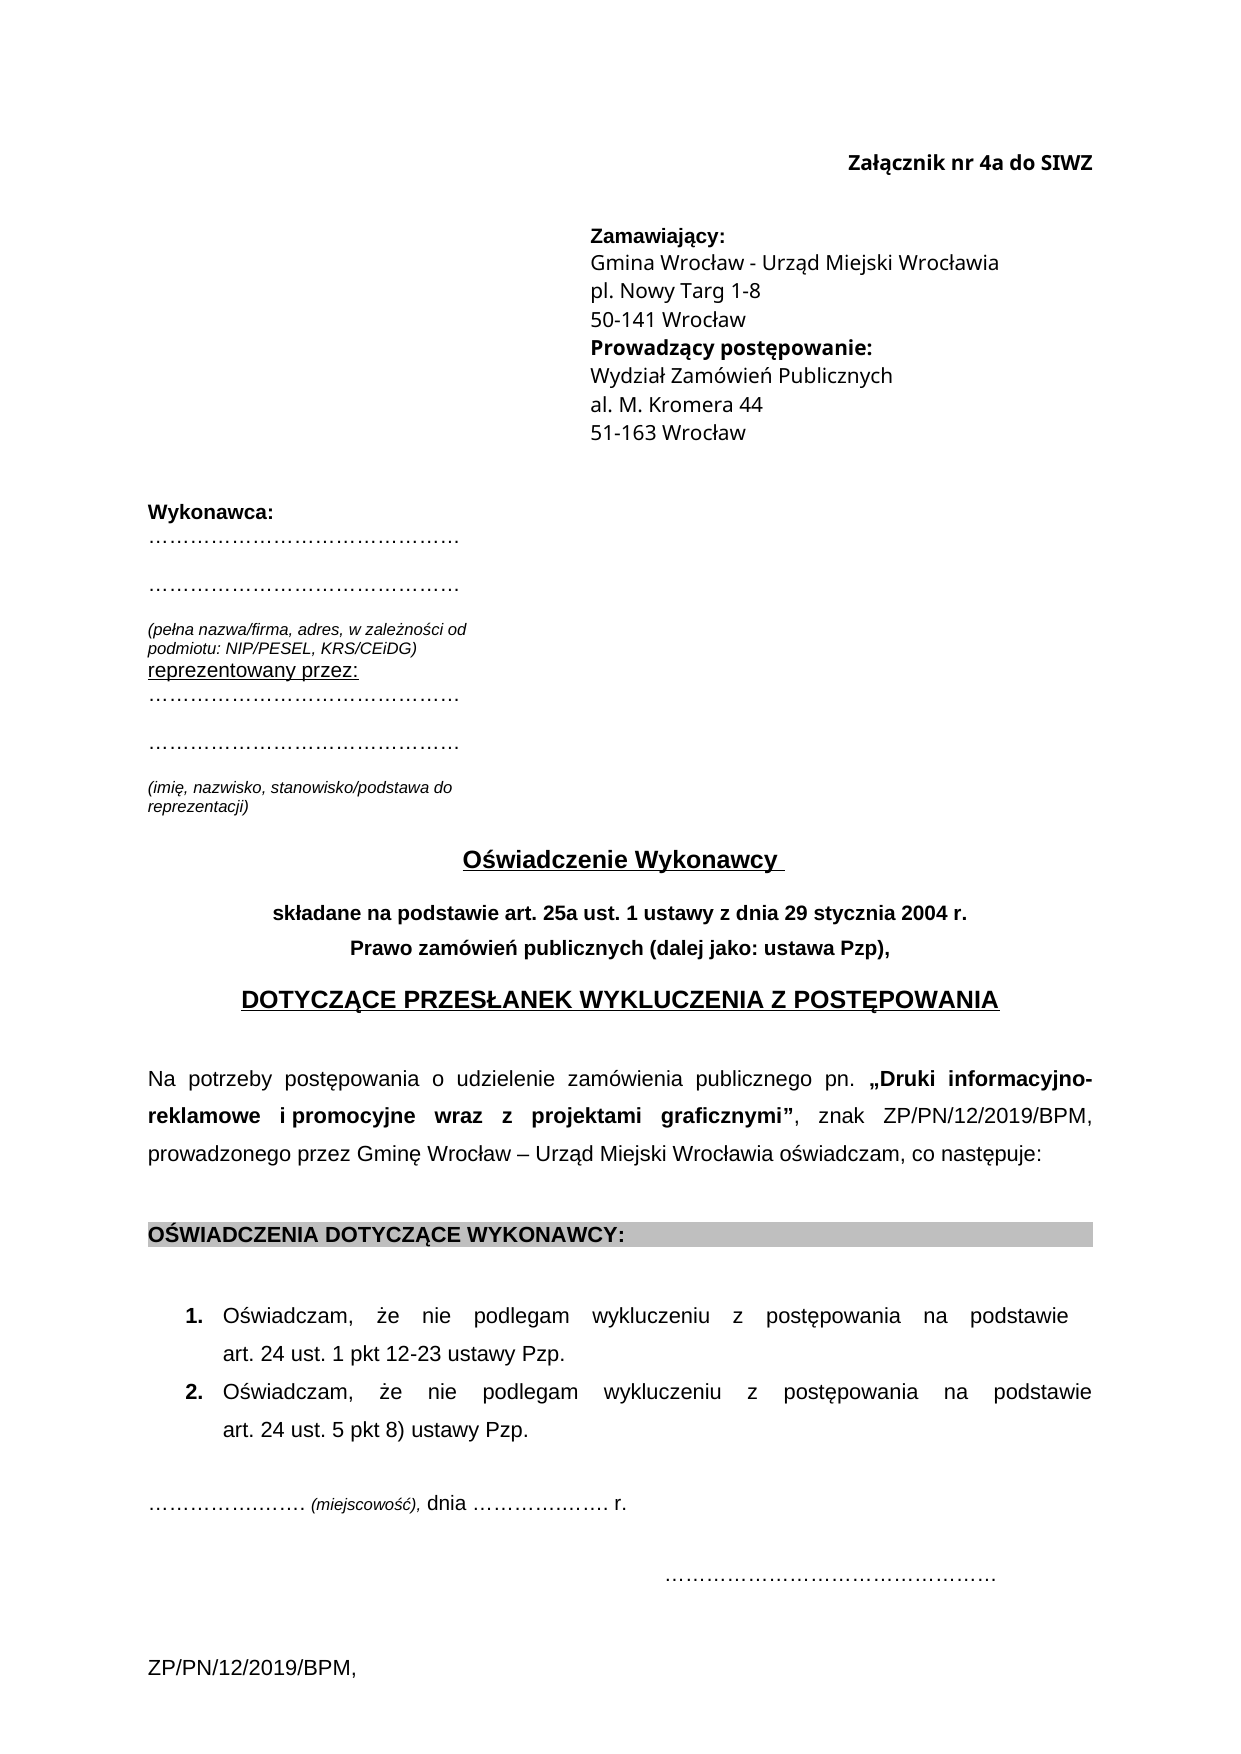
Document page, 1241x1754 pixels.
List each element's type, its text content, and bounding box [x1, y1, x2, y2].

text reprezentowany przez: [148, 658, 1093, 682]
list Oświadczam, że nie podlegam wykluczeniu z postępowania na podstawie art. 24 ust. 5 pkt 8) ustawy Pzp. [185, 1379, 1093, 1442]
text ……………………………………………………………………………… [148, 682, 472, 754]
text Oświadczenie Wykonawcy [148, 845, 1093, 873]
text Prawo zamówień publicznych (dalej jako: ustawa Pzp), [148, 936, 1093, 960]
text Prowadzący postępowanie: [516, 333, 1093, 362]
text Na potrzeby postępowania o udzielenie zamówienia publicznego pn. „Druki informacyjno-reklamowe i promocyjne wraz z projektami graficznymi”, znak ZP/PN/12/2019/BPM, prowadzonego przez Gminę Wrocław – Urząd Miejski Wrocławia oświadczam, co następuje: [148, 1066, 1093, 1166]
subtitle Załącznik nr 4a do SIWZ [148, 148, 1093, 176]
text składane na podstawie art. 25a ust. 1 ustawy z dnia 29 stycznia 2004 r. [148, 900, 1093, 924]
text al. M. Kromera 44 [516, 390, 1093, 418]
text 51-163 Wrocław [516, 418, 1093, 447]
text 50-141 Wrocław [516, 305, 1093, 333]
text ………………………………………… [148, 1562, 1093, 1586]
text Gmina Wrocław - Urząd Miejski Wrocławia [590, 248, 1093, 276]
text …………….……. (miejscowość), dnia ………….……. r. [148, 1490, 1093, 1514]
text pl. Nowy Targ 1-8 [516, 276, 1093, 305]
text (imię, nazwisko, stanowisko/podstawa do reprezentacji) [148, 778, 472, 816]
text Zamawiający: [516, 224, 1093, 248]
text OŚWIADCZENIA DOTYCZĄCE WYKONAWCY: [148, 1222, 1093, 1247]
text Wydział Zamówień Publicznych [516, 362, 1093, 390]
text DOTYCZĄCE PRZESŁANEK WYKLUCZENIA Z POSTĘPOWANIA [148, 985, 1093, 1013]
text ……………………………………………………………………………… [148, 524, 472, 596]
text Wykonawca: [148, 500, 1093, 524]
text (pełna nazwa/firma, adres, w zależności od podmiotu: NIP/PESEL, KRS/CEiDG) [148, 619, 472, 658]
list Oświadczam, że nie podlegam wykluczeniu z postępowania na podstawie art. 24 ust. 1 pkt 12-23 ustawy Pzp. [185, 1303, 1093, 1366]
